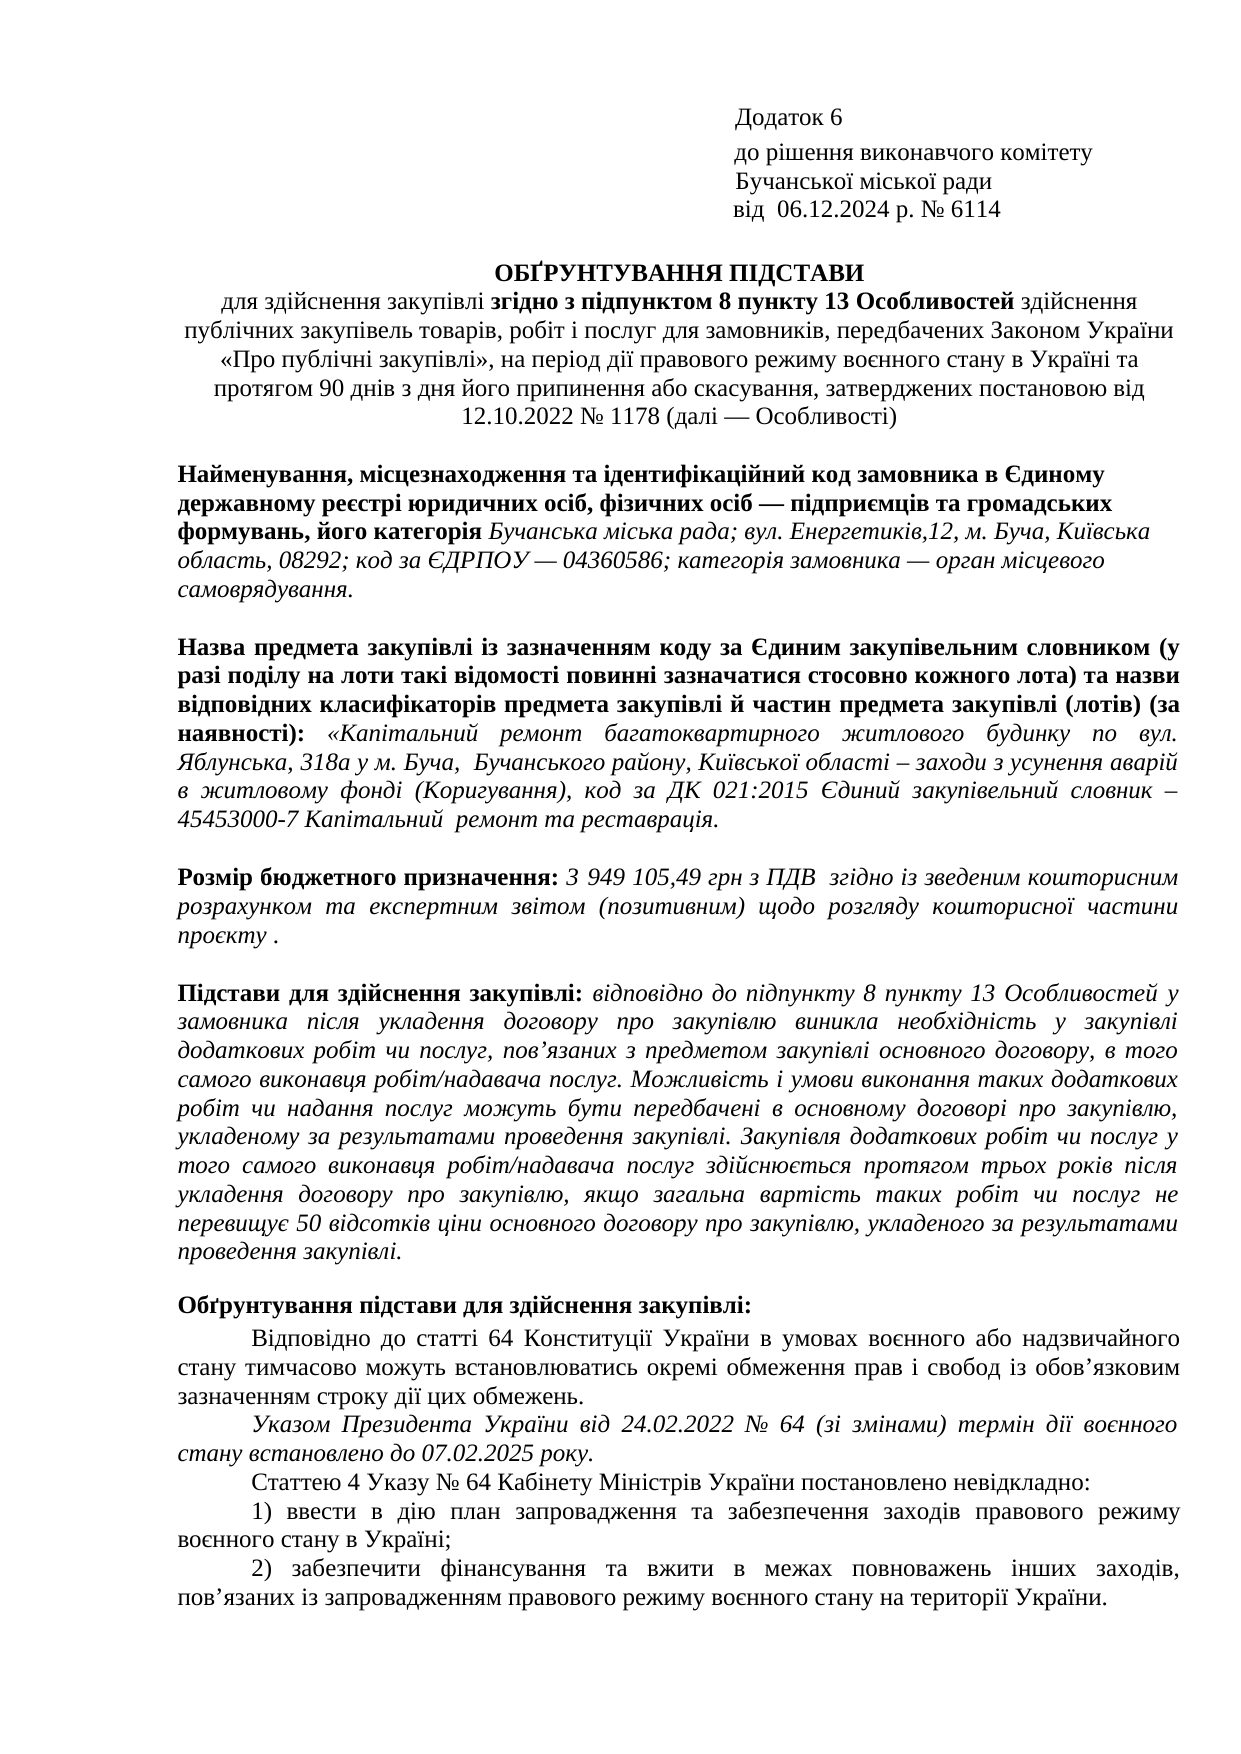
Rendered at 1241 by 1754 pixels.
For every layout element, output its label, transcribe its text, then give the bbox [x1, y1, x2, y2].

text Найменування, місцезнаходження та ідентифікаційний код замовника в Єдиному державному реєстрі юридичних осіб, фізичних осіб — підприємців та громадських формувань, його категорія Бучанська міська рада; вул. Енергетиків,12, м. Буча, Київська область, 08292; код за ЄДРПОУ — 04360586; категорія замовника — орган місцевого самоврядування. [177, 459, 1181, 603]
text для здійснення закупівлі згідно з підпунктом 8 пункту 13 Особливостей здійснення публічних закупівель товарів, робіт і послуг для замовників, передбачених Законом України «Про публічні закупівлі», на період дії правового режиму воєнного стану в Україні та протягом 90 днів з дня його припинення або скасування, затверджених постановою від 12.10.2022 № 1178 (далі — Особливості) [177, 286, 1181, 430]
text від 06.12.2024 р. № 6114 [177, 194, 1181, 223]
text до рішення виконавчого комітету [177, 137, 1181, 166]
text Бучанської міської ради [177, 166, 1181, 194]
text Додаток 6 [177, 102, 1181, 131]
text Указом Президента України від 24.02.2022 № 64 (зі змінами) термін дії воєнного стану встановлено до 07.02.2025 року. [177, 1409, 1181, 1467]
text Назва предмета закупівлі із зазначенням коду за Єдиним закупівельним словником (у разі поділу на лоти такі відомості повинні зазначатися стосовно кожного лота) та назви відповідних класифікаторів предмета закупівлі й частин предмета закупівлі (лотів) (за наявності): «Капітальний ремонт багатоквартирного житлового будинку по вул. Яблунська, 318а у м. Буча, Бучанського району, Київської області – заходи з усунення аварій в житловому фонді (Коригування), код за ДК 021:2015 Єдиний закупівельний словник – 45453000-7 Капітальний ремонт та реставрація. [177, 632, 1181, 833]
text ОБҐРУНТУВАННЯ ПІДСТАВИ [177, 258, 1181, 286]
text Обґрунтування підстави для здійснення закупівлі: [177, 1290, 1181, 1319]
text Підстави для здійснення закупівлі: відповідно до підпункту 8 пункту 13 Особливостей у замовника після укладення договору про закупівлю виникла необхідність у закупівлі додаткових робіт чи послуг, пов’язаних з предметом закупівлі основного договору, в того самого виконавця робіт/надавача послуг. Можливість і умови виконання таких додаткових робіт чи надання послуг можуть бути передбачені в основному договорі про закупівлю, укладеному за результатами проведення закупівлі. Закупівля додаткових робіт чи послуг у того самого виконавця робіт/надавача послуг здійснюється протягом трьох років після укладення договору про закупівлю, якщо загальна вартість таких робіт чи послуг не перевищує 50 відсотків ціни основного договору про закупівлю, укладеного за результатами проведення закупівлі. [177, 978, 1181, 1265]
text Відповідно до статті 64 Конституції України в умовах воєнного або надзвичайного стану тимчасово можуть встановлюватись окремі обмеження прав і свобод із обов’язковим зазначенням строку дії цих обмежень. [177, 1323, 1181, 1409]
text 2) забезпечити фінансування та вжити в межах повноважень інших заходів, пов’язаних із запровадженням правового режиму воєнного стану на території України. [177, 1553, 1181, 1611]
text 1) ввести в дію план запровадження та забезпечення заходів правового режиму воєнного стану в Україні; [177, 1496, 1181, 1553]
text Розмір бюджетного призначення: 3 949 105,49 грн з ПДВ згідно із зведеним кошторисним розрахунком та експертним звітом (позитивним) щодо розгляду кошторисної частини проєкту . [177, 862, 1181, 948]
text Статтею 4 Указу № 64 Кабінету Міністрів України постановлено невідкладно: [177, 1467, 1181, 1496]
